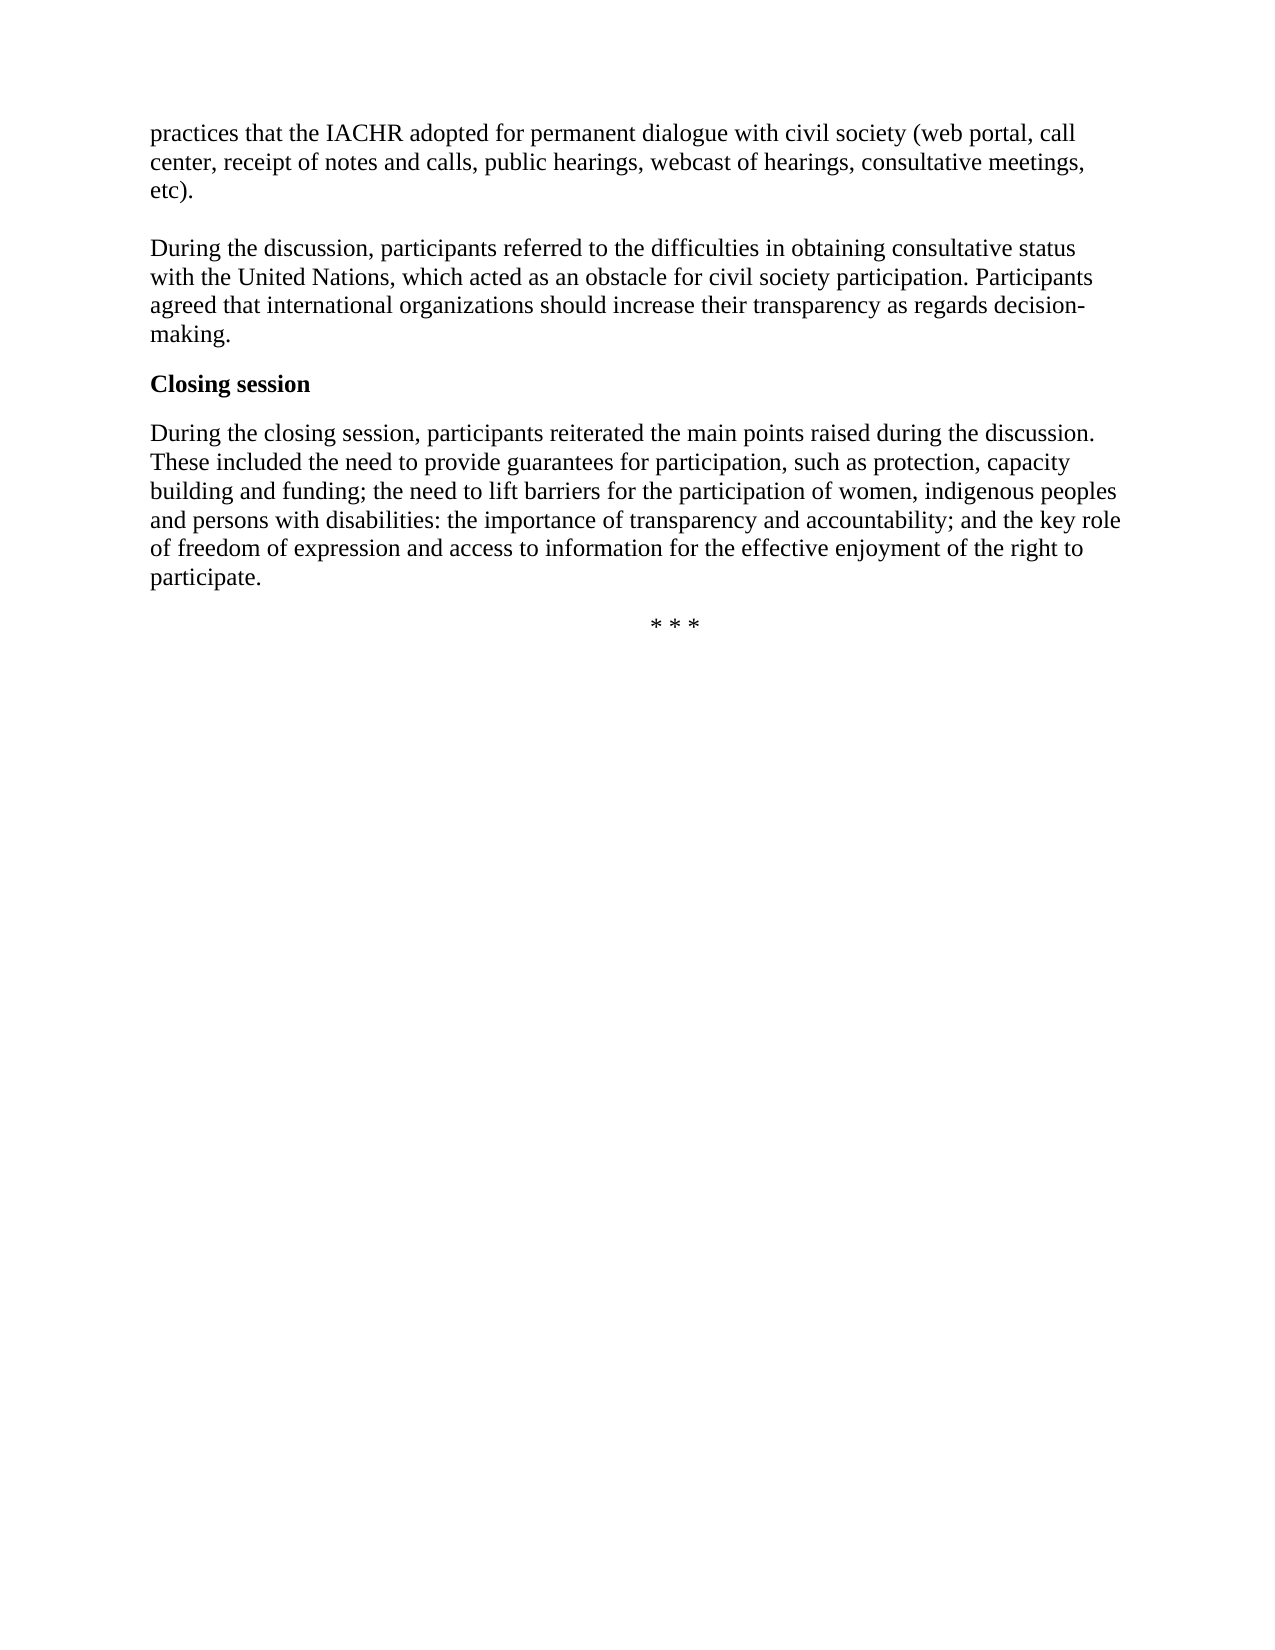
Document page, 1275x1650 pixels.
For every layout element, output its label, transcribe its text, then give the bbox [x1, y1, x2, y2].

text During the closing session, participants reiterated the main points raised during the discussion. These included the need to provide guarantees for participation, such as protection, capacity building and funding; the need to lift barriers for the participation of women, indigenous peoples and persons with disabilities: the importance of transparency and accountability; and the key role of freedom of expression and access to information for the effective enjoyment of the right to participate. [150, 418, 1125, 591]
list * * * [225, 612, 1125, 641]
text Closing session [150, 369, 1125, 398]
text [150, 118, 1125, 204]
text During the discussion, participants referred to the difficulties in obtaining consultative status with the United Nations, which acted as an obstacle for civil society participation. Participants agreed that international organizations should increase their transparency as regards decision-making. [150, 233, 1125, 348]
